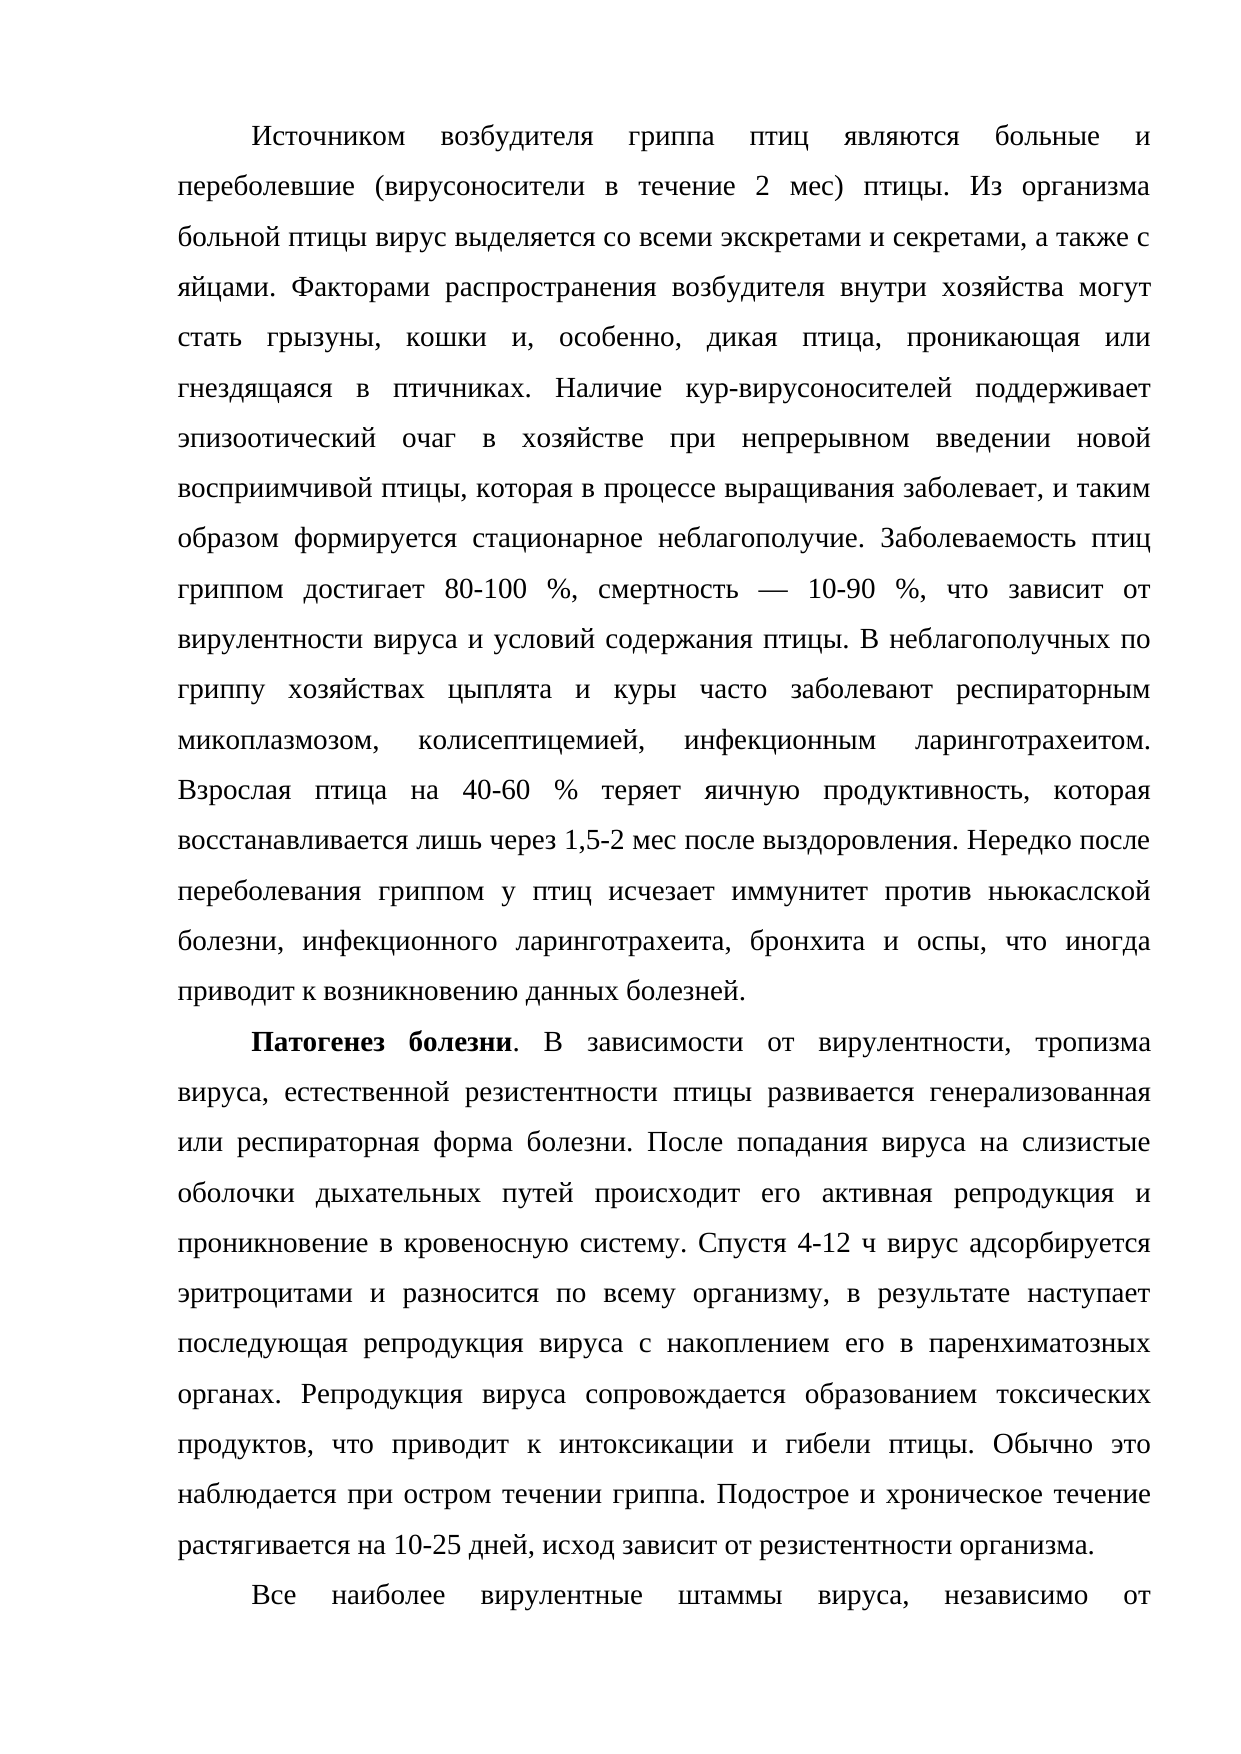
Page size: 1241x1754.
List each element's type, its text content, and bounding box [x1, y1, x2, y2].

text Источником возбудителя гриппа птиц являются больные и переболевшие (вирусоносители в течение 2 мес) птицы. Из организма больной птицы вирус выделяется со всеми экскретами и секретами, а также с яйцами. Факторами распространения возбудителя внутри хозяйства могут стать грызуны, кошки и, особенно, дикая птица, проникающая или гнездящаяся в птичниках. Наличие кур-вирусоносителей поддерживает эпизоотический очаг в хозяйстве при непрерывном введении новой восприимчивой птицы, которая в процессе выращивания заболевает, и таким образом формируется стационарное неблагополучие. Заболеваемость птиц гриппом достигает 80-100 %, смертность — 10-90 %, что зависит от вирулентности вируса и условий содержания птицы. В неблагополучных по гриппу хозяйствах цыплята и куры часто заболевают респираторным микоплазмозом, колисептицемией, инфекционным ларинготрахеитом. Взрослая птица на 40-60 % теряет яичную продуктивность, которая восстанавливается лишь через 1,5-2 мес после выздоровления. Нередко после переболевания гриппом у птиц исчезает иммунитет против ньюкаслской болезни, инфекционного ларинготрахеита, бронхита и оспы, что иногда приводит к возникновению данных болезней. [177, 118, 1152, 1007]
text Патогенез болезни. В зависимости от вирулентности, тропизма вируса, естественной резистентности птицы развивается генерализованная или респираторная форма болезни. После попадания вируса на слизистые оболочки дыхательных путей происходит его активная репродукция и проникновение в кровеносную систему. Спустя ч вирус адсорбируется эритроцитами и разносится по всему организму, в результате наступает последующая репродукция вируса с накоплением его в паренхиматозных органах. Репродукция вируса сопровождается образованием токсических продуктов, что приводит к интоксикации и гибели птицы. Обычно это наблюдается при остром течении гриппа. Подострое и хроническое течение растягивается на дней, исход зависит от резистентности организма. [177, 1024, 1152, 1560]
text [177, 1577, 1152, 1611]
